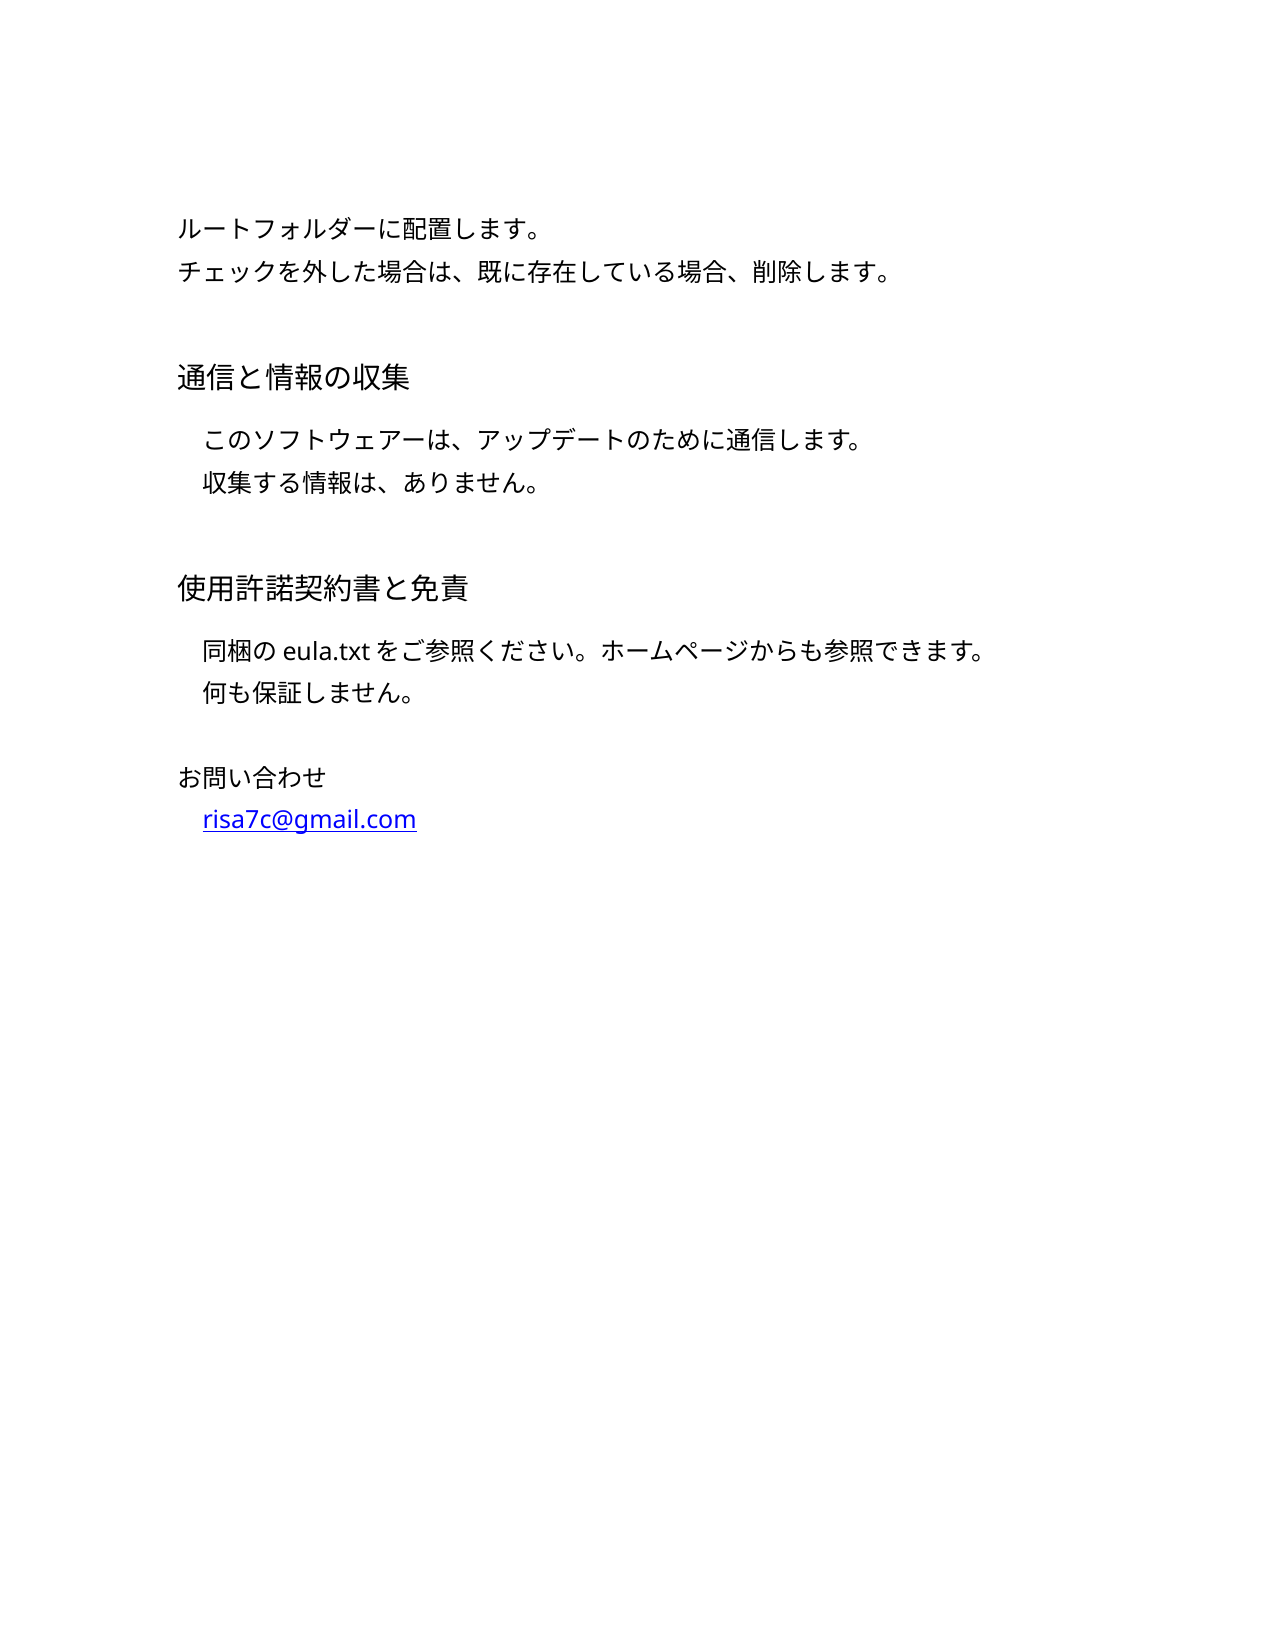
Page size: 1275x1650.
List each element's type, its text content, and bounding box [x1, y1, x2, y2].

text risa7c@gmail.com [177, 798, 1098, 840]
text チェックを外した場合は、既に存在している場合、削除します。 [177, 249, 1098, 291]
text 収集する情報は、ありません。 [177, 460, 1098, 502]
text 使用許諾契約書と免責 [177, 544, 1098, 629]
text このソフトウェアーは、アップデートのために通信します。 [177, 418, 1098, 460]
text 同梱のeula.txtをご参照ください。ホームページからも参照できます。 [177, 629, 1098, 671]
text お問い合わせ [177, 755, 1098, 798]
text 通信と情報の収集 [177, 333, 1098, 418]
text 何も保証しません。 [177, 671, 1098, 713]
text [177, 207, 1098, 249]
